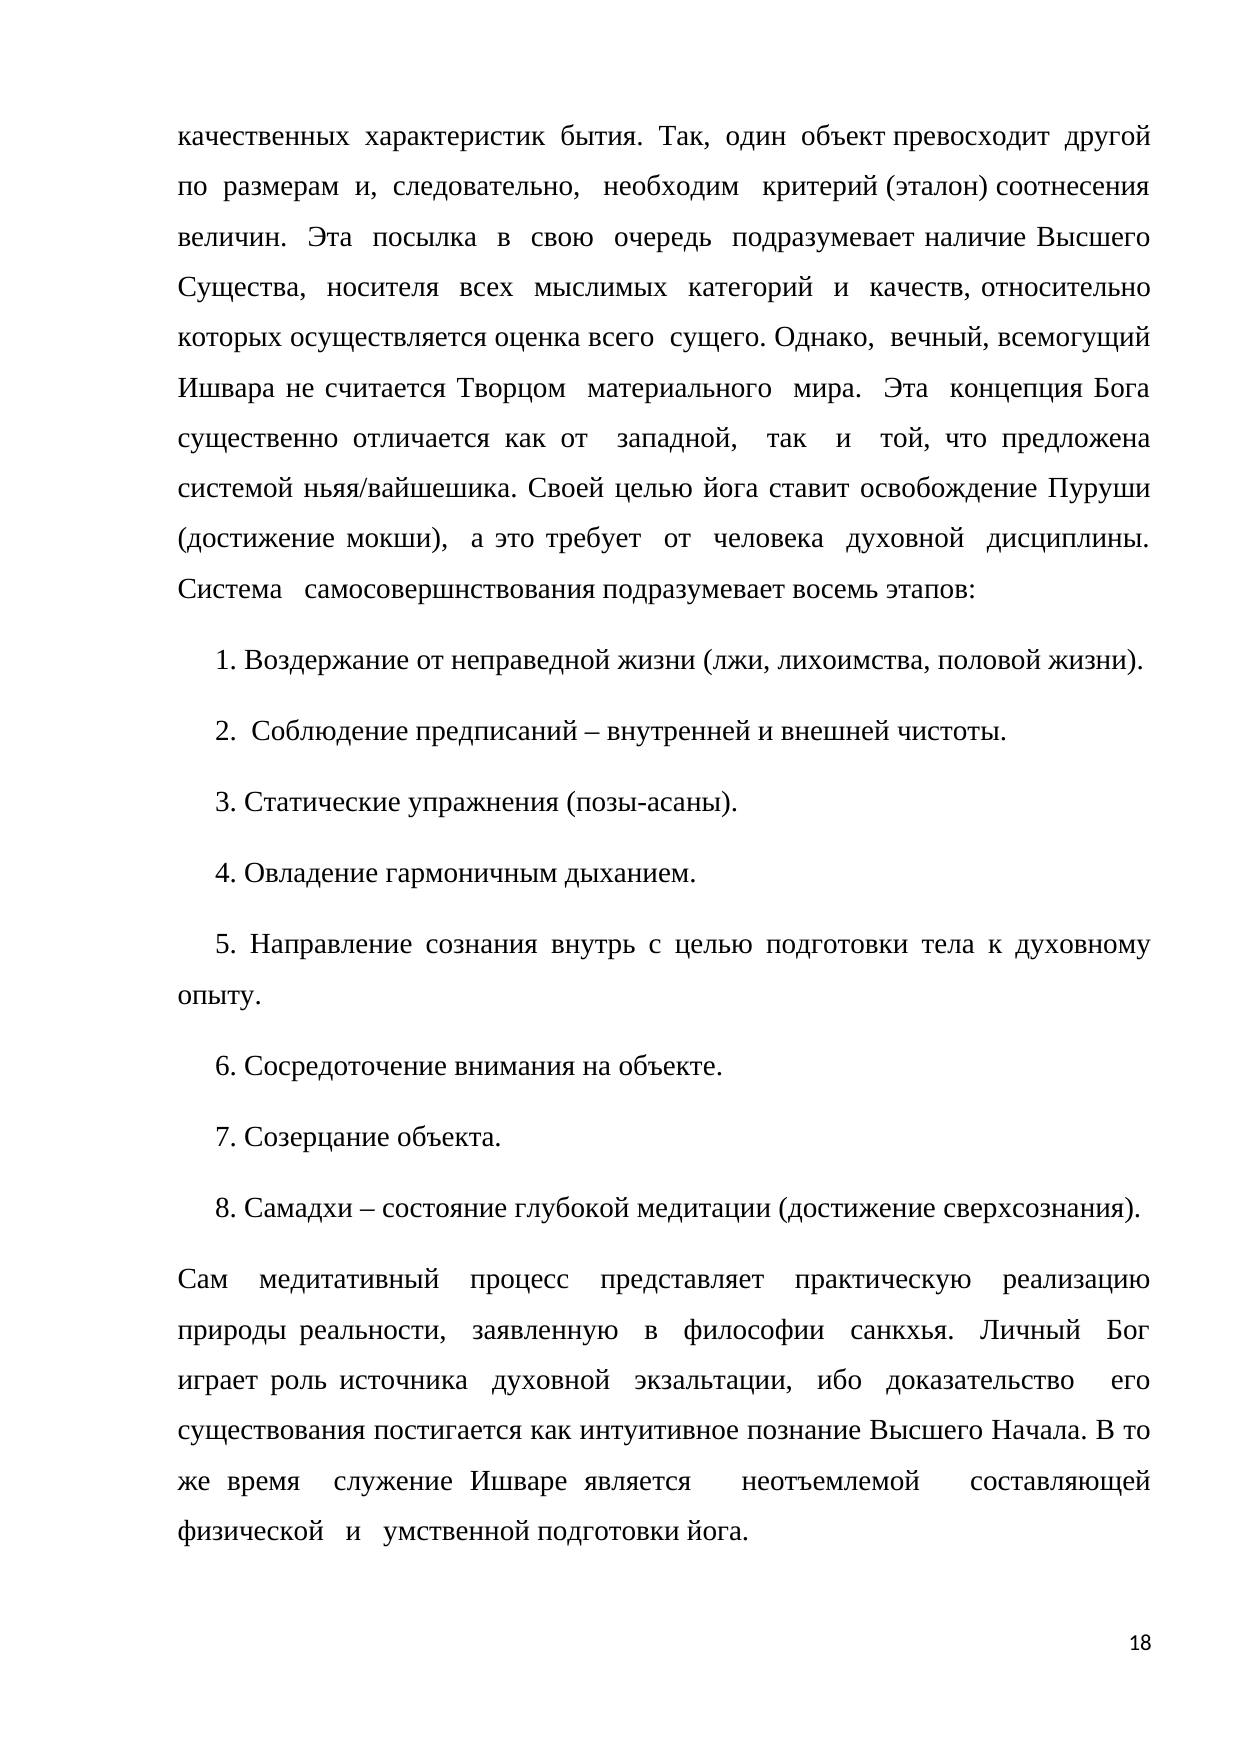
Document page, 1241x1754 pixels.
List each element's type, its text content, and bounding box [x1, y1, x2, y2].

text 7. Созерцание объекта. [177, 1119, 1152, 1153]
text 8. Самадхи – состояние глубокой медитации (достижение сверхсознания). [177, 1190, 1152, 1224]
text 4. Овладение гармоничным дыханием. [177, 856, 1152, 889]
text 5. Направление сознания внутрь с целью подготовки тела к духовному опыту. [177, 927, 1152, 1011]
text 1. Воздержание от неправедной жизни (лжи, лихоимства, половой жизни). [177, 642, 1152, 676]
text 6. Сосредоточение внимания на объекте. [177, 1048, 1152, 1082]
text Сам медитативный процесс представляет практическую реализацию природы реальности, заявленную в философии санкхья. Личный Бог играет роль источника духовной экзальтации, ибо доказательство его существования постигается как интуитивное познание Высшего Начала. В то же время служение Ишваре является неотъемлемой составляющей физической и умственной подготовки йога. [177, 1262, 1152, 1547]
text 2. Соблюдение предписаний – внутренней и внешней чистоты. [177, 713, 1152, 747]
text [177, 118, 1152, 604]
text 3. Статические упражнения (позы-асаны). [177, 784, 1152, 818]
